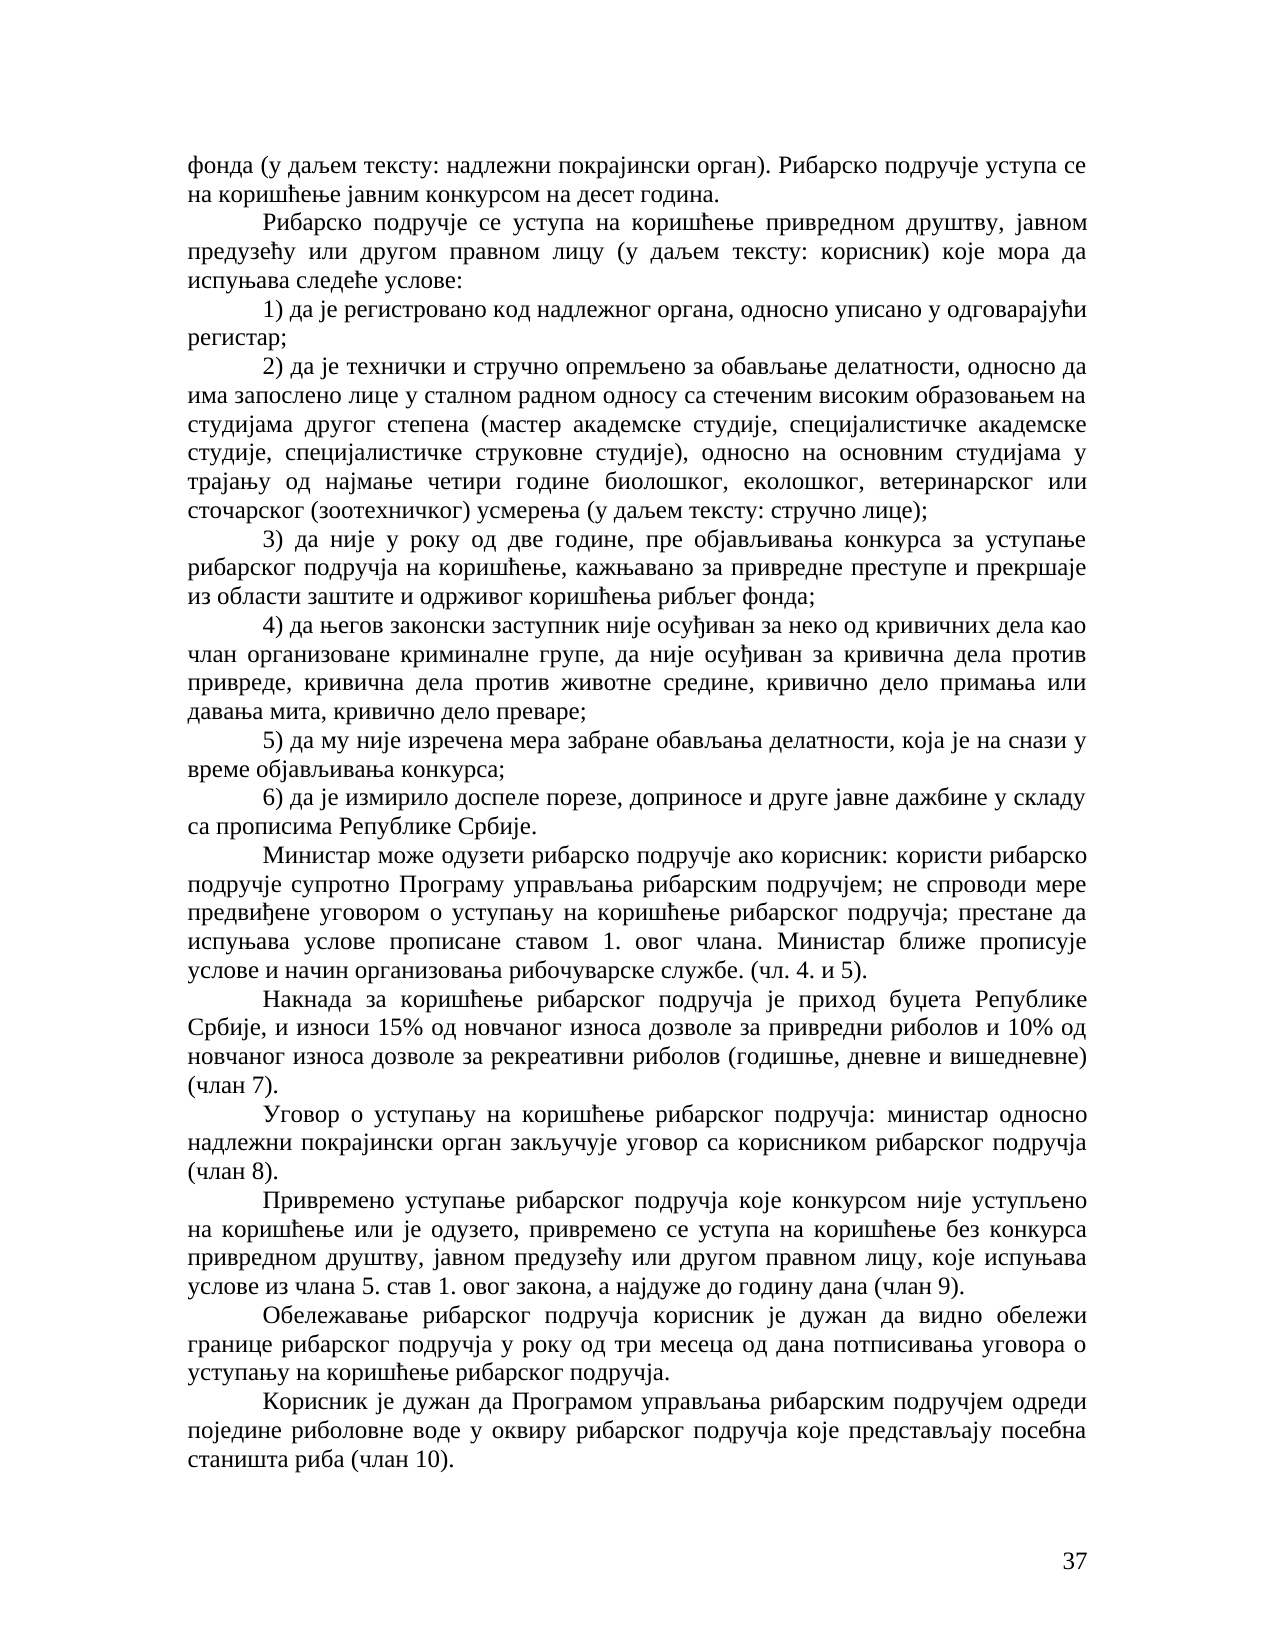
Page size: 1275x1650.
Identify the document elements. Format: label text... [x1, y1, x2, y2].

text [187, 150, 1087, 207]
text Накнада за коришћење рибарског подручја је приход буџета Републике Србије, и износи 15% од новчаног износа дозволе за привредни риболов и 10% од новчаног износа дозволе за рекреативни риболов (годишње, дневне и вишедневне) (члан 7). [187, 984, 1087, 1099]
text 1) да је регистровано код надлежног органа, односно уписано у одговарајући регистар; [187, 294, 1087, 351]
text 3) да није у року од две године, пре објављивања конкурса за уступање рибарског подручја на коришћење, кажњавано за привредне преступе и прекршаје из области заштите и одрживог коришћења рибљег фонда; [187, 524, 1087, 610]
text 5) да му није изречена мера забране обављања делатности, која је на снази у време објављивања конкурса; [187, 725, 1087, 782]
text Уговор о уступању на коришћење рибарског подручја: министар односно надлежни покрајински орган закључује уговор са корисником рибарског подручја (члан 8). [187, 1099, 1087, 1185]
text Привремено уступање рибарског подручја које конкурсом није уступљено на коришћење или је одузето, привремено се уступа на коришћење без конкурса привредном друштву, јавном предузећу или другом правном лицу, које испуњава услове из члана 5. став 1. овог закона, а најдуже до годину дана (члан 9). [187, 1185, 1087, 1300]
text Министар може одузети рибарско подручје ако корисник: користи рибарско подручје супротно Програму управљања рибарским подручјем; не спроводи мере предвиђене уговором о уступању на коришћење рибарског подручја; престане да испуњава услове прописане ставом 1. овог члана. Министар ближе прописује услове и начин организовања рибочуварске службе. (чл. 4. и 5). [187, 840, 1087, 984]
text Корисник је дужан да Програмом управљања рибарским подручјем одреди поједине риболовне воде у оквиру рибарског подручја које представљају посебна станишта риба (члан 10). [187, 1386, 1087, 1472]
text Рибарско подручје се уступа на коришћење привредном друштву, јавном предузећу или другом правном лицу (у даљем тексту: корисник) које мора да испуњава следеће услове: [187, 207, 1087, 294]
text Обележавање рибарског подручја корисник је дужан да видно обележи границе рибарског подручја у року од три месеца од дана потписивања уговора о уступању на коришћење рибарског подручја. [187, 1300, 1087, 1386]
text 2) да је технички и стручно опремљено за обављање делатности, односно да има запослено лице у сталном радном односу са стеченим високим образовањем на студијама другог степена (мастер академске студије, специјалистичке академске студије, специјалистичке струковне студије), односно на основним студијама у трајању од најмање четири године биолошког, еколошког, ветеринарског или сточарског (зоотехничког) усмерења (у даљем тексту: стручно лице); [187, 351, 1087, 524]
text 6) да је измирило доспеле порезе, доприносе и друге јавне дажбине у складу са прописима Републике Србије. [187, 782, 1087, 840]
text 4) да његов законски заступник није осуђиван за неко од кривичних дела као члан организоване криминалне групе, да није осуђиван за кривична дела против привреде, кривична дела против животне средине, кривично дело примања или давања мита, кривично дело преваре; [187, 610, 1087, 725]
